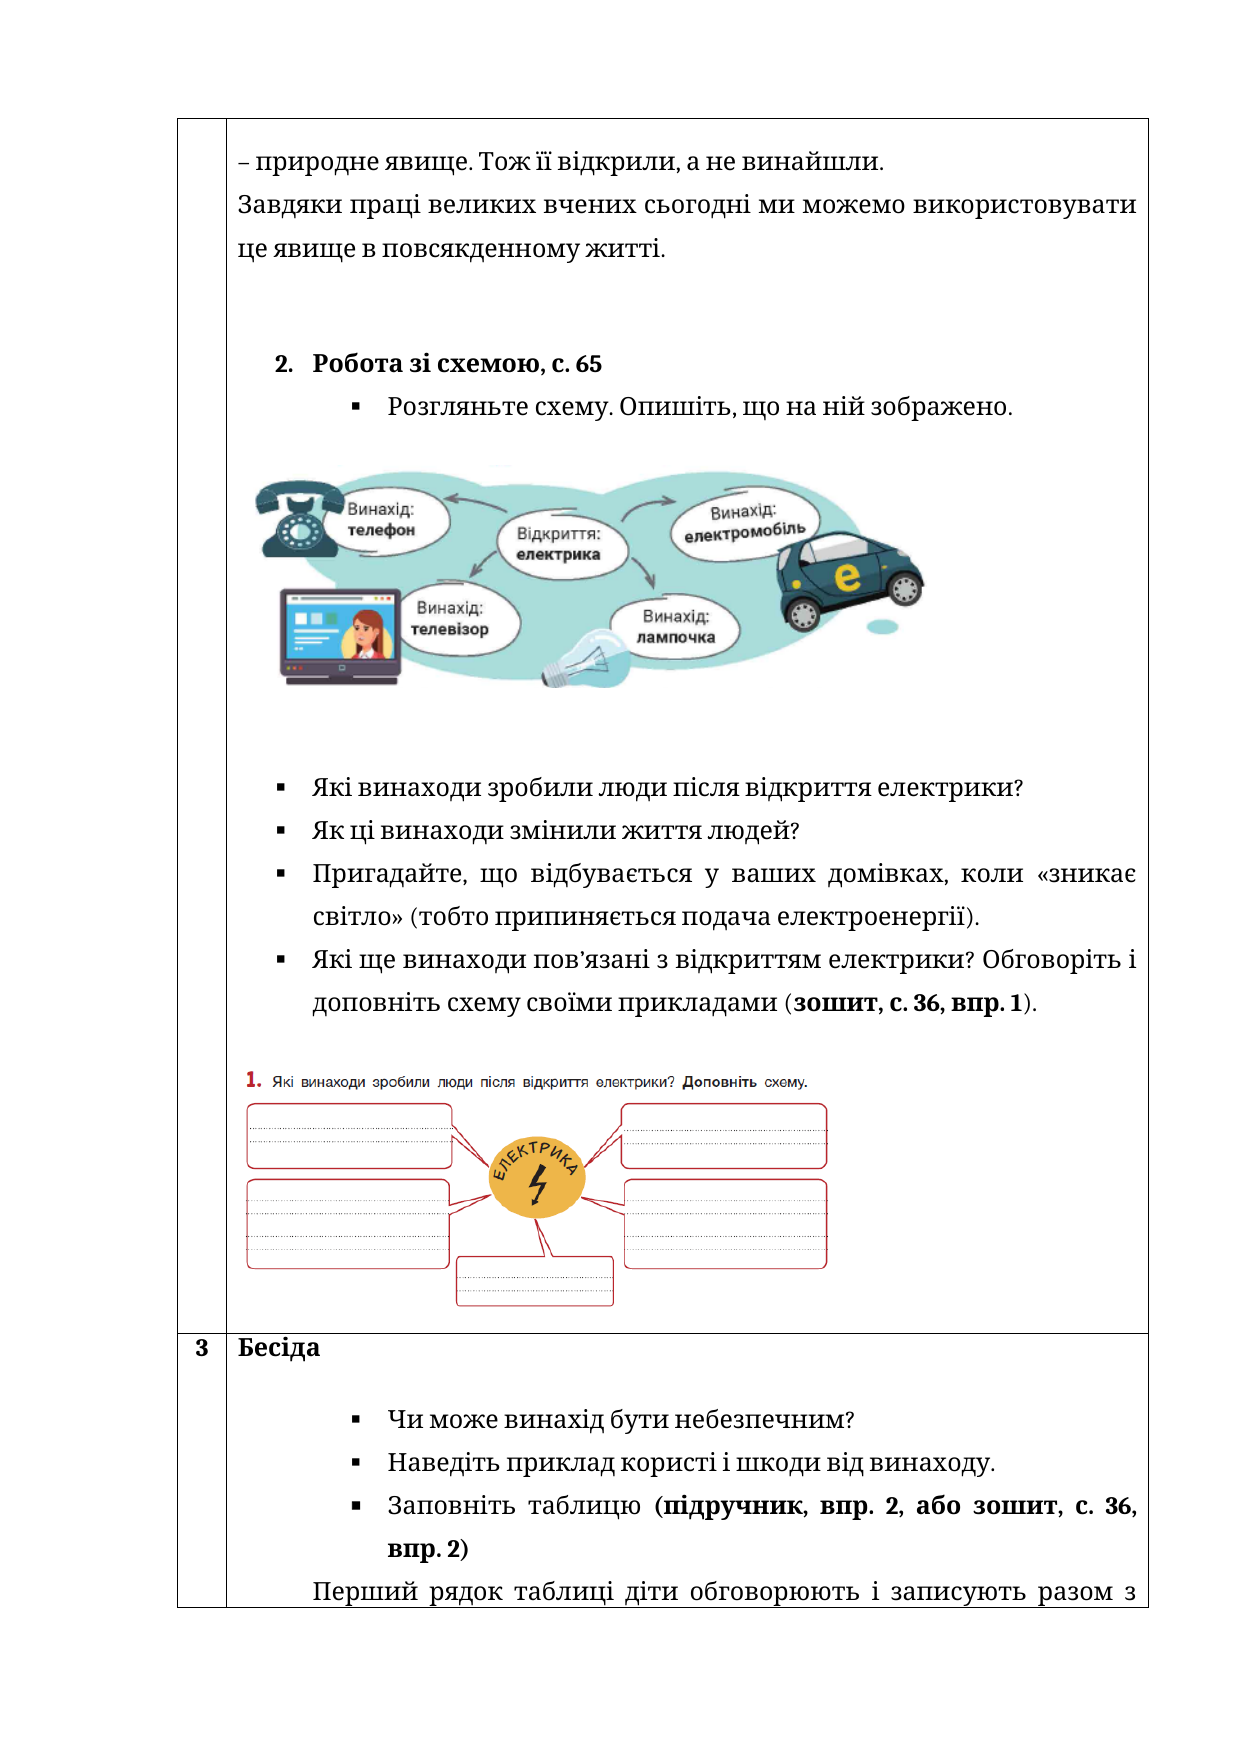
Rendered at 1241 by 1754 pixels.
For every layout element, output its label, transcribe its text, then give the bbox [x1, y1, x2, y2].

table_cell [227, 1334, 1148, 1607]
picture [237, 1061, 844, 1320]
table_cell 3 [178, 1334, 226, 1607]
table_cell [227, 119, 1148, 1332]
table_cell 2 [178, 119, 226, 1332]
picture [237, 465, 946, 688]
